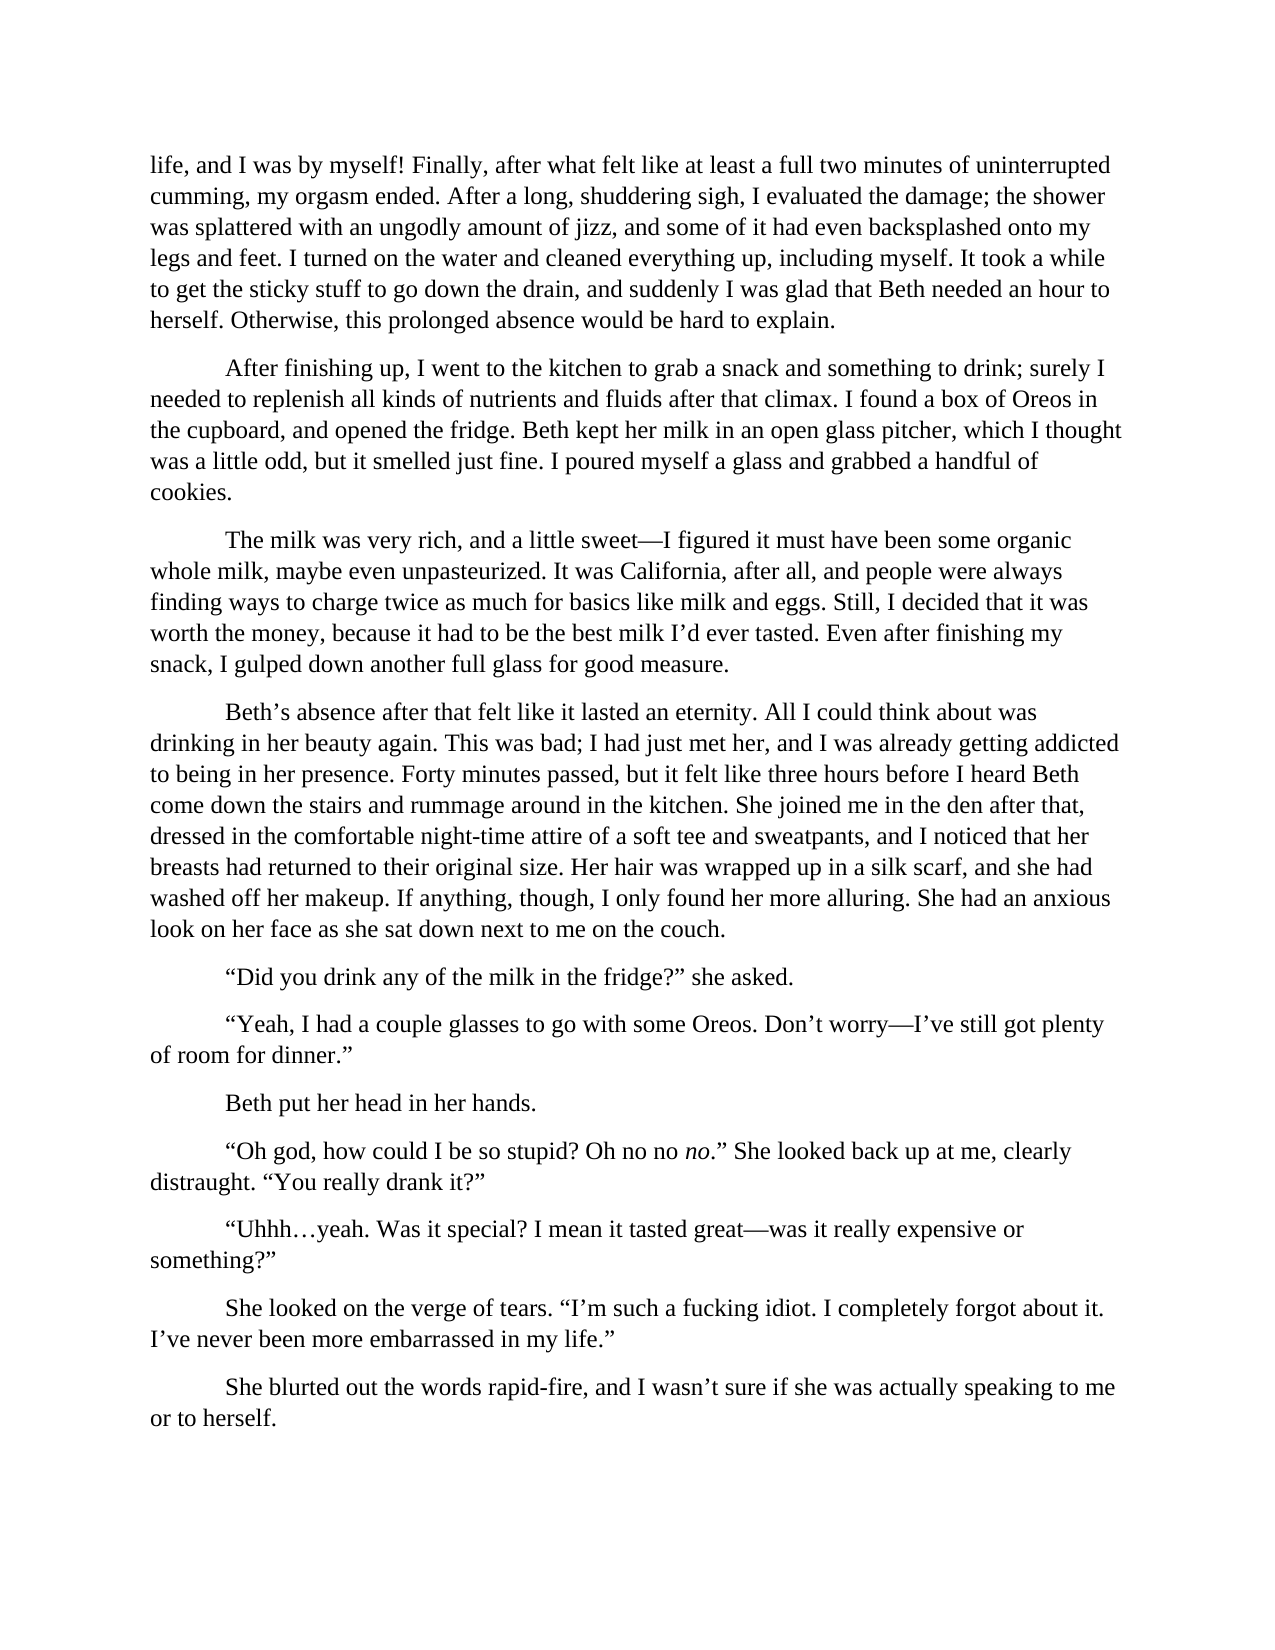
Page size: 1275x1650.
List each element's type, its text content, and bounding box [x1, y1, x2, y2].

text “Oh god, how could I be so stupid? Oh no no no.” She looked back up at me, clearly distraught. “You really drank it?” [150, 1136, 1125, 1196]
text She looked on the verge of tears. “I’m such a fucking idiot. I completely forgot about it. I’ve never been more embarrassed in my life.” [150, 1293, 1125, 1353]
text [150, 150, 1125, 334]
text Beth’s absence after that felt like it lasted an eternity. All I could think about was drinking in her beauty again. This was bad; I had just met her, and I was already getting addicted to being in her presence. Forty minutes passed, but it felt like three hours before I heard Beth come down the stairs and rummage around in the kitchen. She joined me in the den after that, dressed in the comfortable night-time attire of a soft tee and sweatpants, and I noticed that her breasts had returned to their original size. Her hair was wrapped up in a silk scarf, and she had washed off her makeup. If anything, though, I only found her more alluring. She had an anxious look on her face as she sat down next to me on the couch. [150, 697, 1125, 943]
text “Uhhh…yeah. Was it special? I mean it tasted great—was it really expensive or something?” [150, 1214, 1125, 1274]
text “Did you drink any of the milk in the fridge?” she asked. [150, 962, 1125, 990]
text She blurted out the words rapid-fire, and I wasn’t sure if she was actually speaking to me or to herself. [150, 1372, 1125, 1432]
text The milk was very rich, and a little sweet—I figured it must have been some organic whole milk, maybe even unpasteurized. It was California, after all, and people were always finding ways to charge twice as much for basics like milk and eggs. Still, I decided that it was worth the money, because it had to be the best milk I’d ever tasted. Even after finishing my snack, I gulped down another full glass for good measure. [150, 525, 1125, 678]
text After finishing up, I went to the kitchen to grab a snack and something to drink; surely I needed to replenish all kinds of nutrients and fluids after that climax. I found a box of Oreos in the cupboard, and opened the fridge. Beth kept her milk in an open glass pitcher, which I thought was a little odd, but it smelled just fine. I poured myself a glass and grabbed a handful of cookies. [150, 353, 1125, 506]
text “Yeah, I had a couple glasses to go with some Oreos. Don’t worry—I’ve still got plenty of room for dinner.” [150, 1009, 1125, 1069]
text Beth put her head in her hands. [150, 1088, 1125, 1117]
